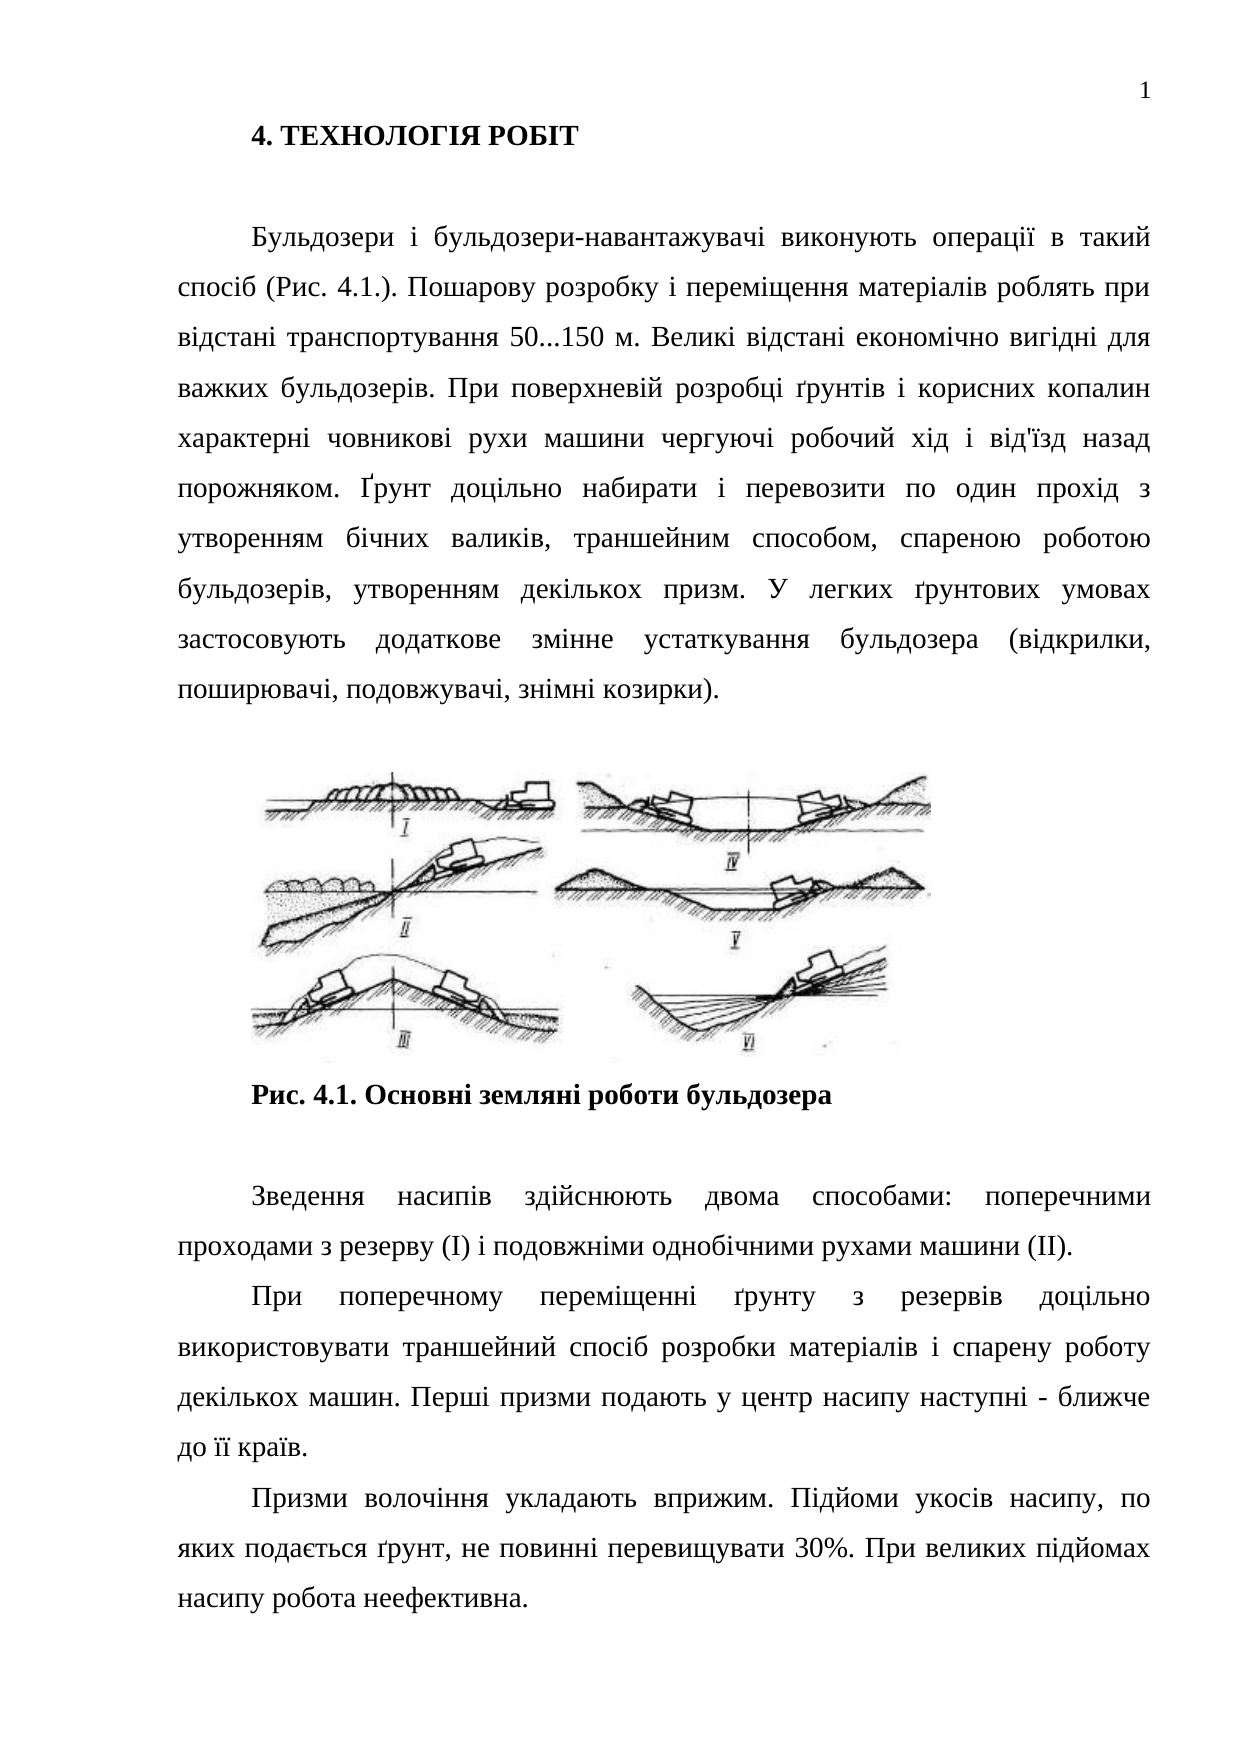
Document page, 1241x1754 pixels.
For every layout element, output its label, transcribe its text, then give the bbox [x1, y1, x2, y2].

text Призми волочіння укладають вприжим. Підйоми укосів насипу, по яких подається ґрунт, не повинні перевищувати 30%. При великих підйомах насипу робота неефективна. [177, 1480, 1152, 1614]
text Бульдозери і бульдозери-навантажувачі виконують операції в такий спосіб (Рис. 4.1.). Пошарову розробку і переміщення матеріалів роблять при відстані транспортування 50...150 м. Великі відстані економічно вигідні для важких бульдозерів. При поверхневій розробці ґрунтів і корисних копалин характерні човникові рухи машини чергуючі робочий хід і від'їзд назад порожняком. Ґрунт доцільно набирати і перевозити по один прохід з утворенням бічних валиків, траншейним способом, спареною роботою бульдозерів, утворенням декількох призм. У легких ґрунтових умовах застосовують додаткове змінне устаткування бульдозера (відкрилки, поширювачі, подовжувачі, знімні козирки). [177, 219, 1152, 705]
text Рис. 4.1. Основні земляні роботи бульдозера [177, 1077, 1152, 1111]
picture [251, 772, 931, 1063]
text При поперечному переміщенні ґрунту з резервів доцільно використовувати траншейний спосіб розробки матеріалів і спарену роботу декількох машин. Перші призми подають у центр насипу наступні - ближче до її країв. [177, 1278, 1152, 1463]
text Зведення насипів здійснюють двома способами: поперечними проходами з резерву (І) і подовжніми однобічними рухами машини (ІІ). [177, 1178, 1152, 1262]
text 4. ТЕХНОЛОГІЯ РОБІТ [177, 118, 1152, 152]
